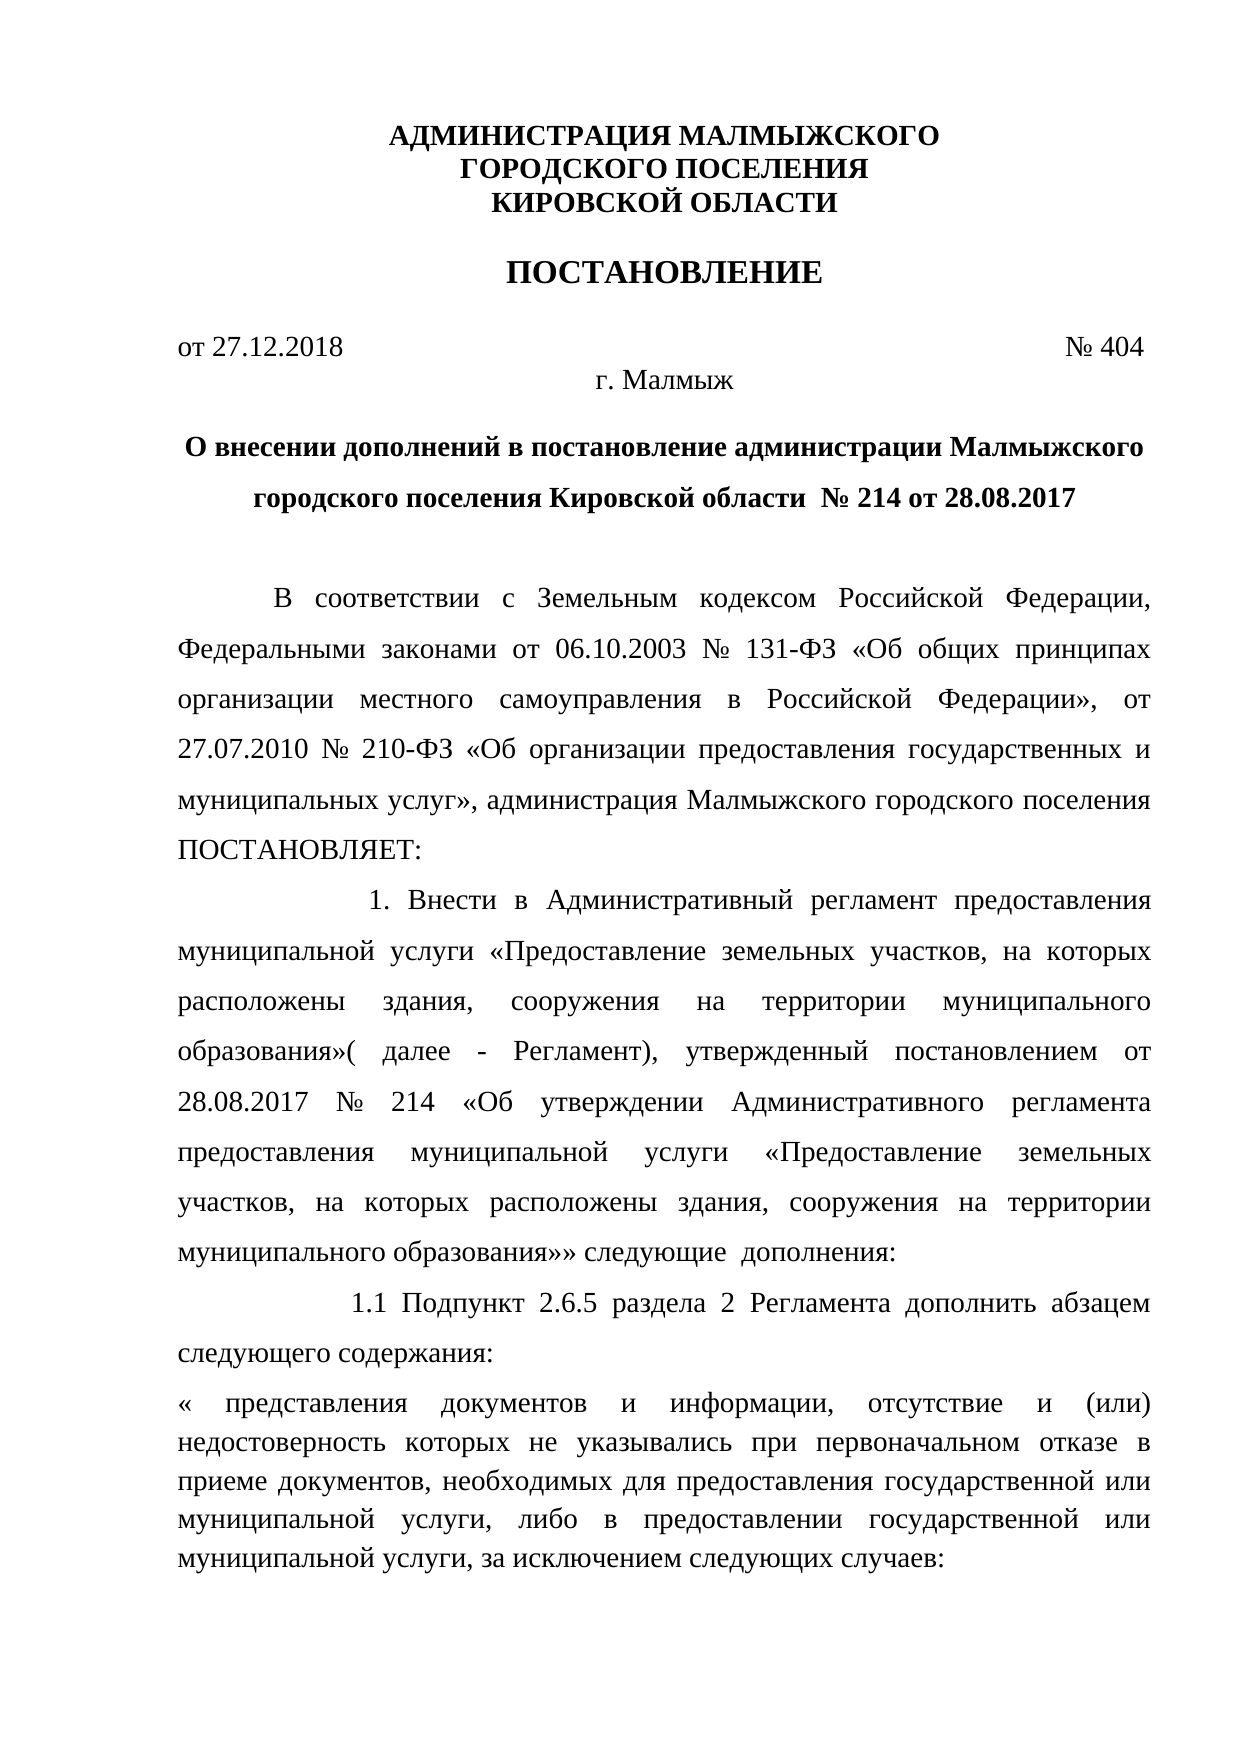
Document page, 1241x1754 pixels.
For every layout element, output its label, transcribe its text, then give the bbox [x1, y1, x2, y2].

text ПОСТАНОВЛЕНИЕ [177, 252, 1152, 291]
text « представления документов и информации, отсутствие и (или) недостоверность которых не указывались при первоначальном отказе в приеме документов, необходимых для предоставления государственной или муниципальной услуги, либо в предоставлении государственной или муниципальной услуги, за исключением следующих случаев: [177, 1386, 1152, 1573]
text г. Малмыж [177, 362, 1152, 396]
text 1. Внести в Административный регламент предоставления муниципальной услуги «Предоставление земельных участков, на которых расположены здания, сооружения на территории муниципального образования»( далее - Регламент), утвержденный постановлением от 28.08.2017 № 214 «Об утверждении Административного регламента предоставления муниципальной услуги «Предоставление земельных участков, на которых расположены здания, сооружения на территории муниципального образования»» следующие дополнения: [177, 882, 1152, 1268]
text В соответствии с Земельным кодексом Российской Федерации, Федеральными законами от 06.10.2003 № 131-ФЗ «Об общих принципах организации местного самоуправления в Российской Федерации», от 27.07.2010 № 210-ФЗ «Об организации предоставления государственных и муниципальных услуг», администрация Малмыжского городского поселения ПОСТАНОВЛЯЕТ: [177, 581, 1152, 866]
text ГОРОДСКОГО ПОСЕЛЕНИЯ [177, 152, 1152, 185]
text О внесении дополнений в постановление администрации Малмыжского городского поселения Кировской области № 214 от 28.08.2017 [177, 429, 1152, 513]
text АДМИНИСТРАЦИЯ МАЛМЫЖСКОГО [177, 118, 1152, 152]
text КИРОВСКОЙ ОБЛАСТИ [177, 185, 1152, 219]
text 1.1 Подпункт 2.6.5 раздела 2 Регламента дополнить абзацем следующего содержания: [177, 1285, 1152, 1369]
text от 27.12.2018 № 404 [177, 329, 1152, 362]
